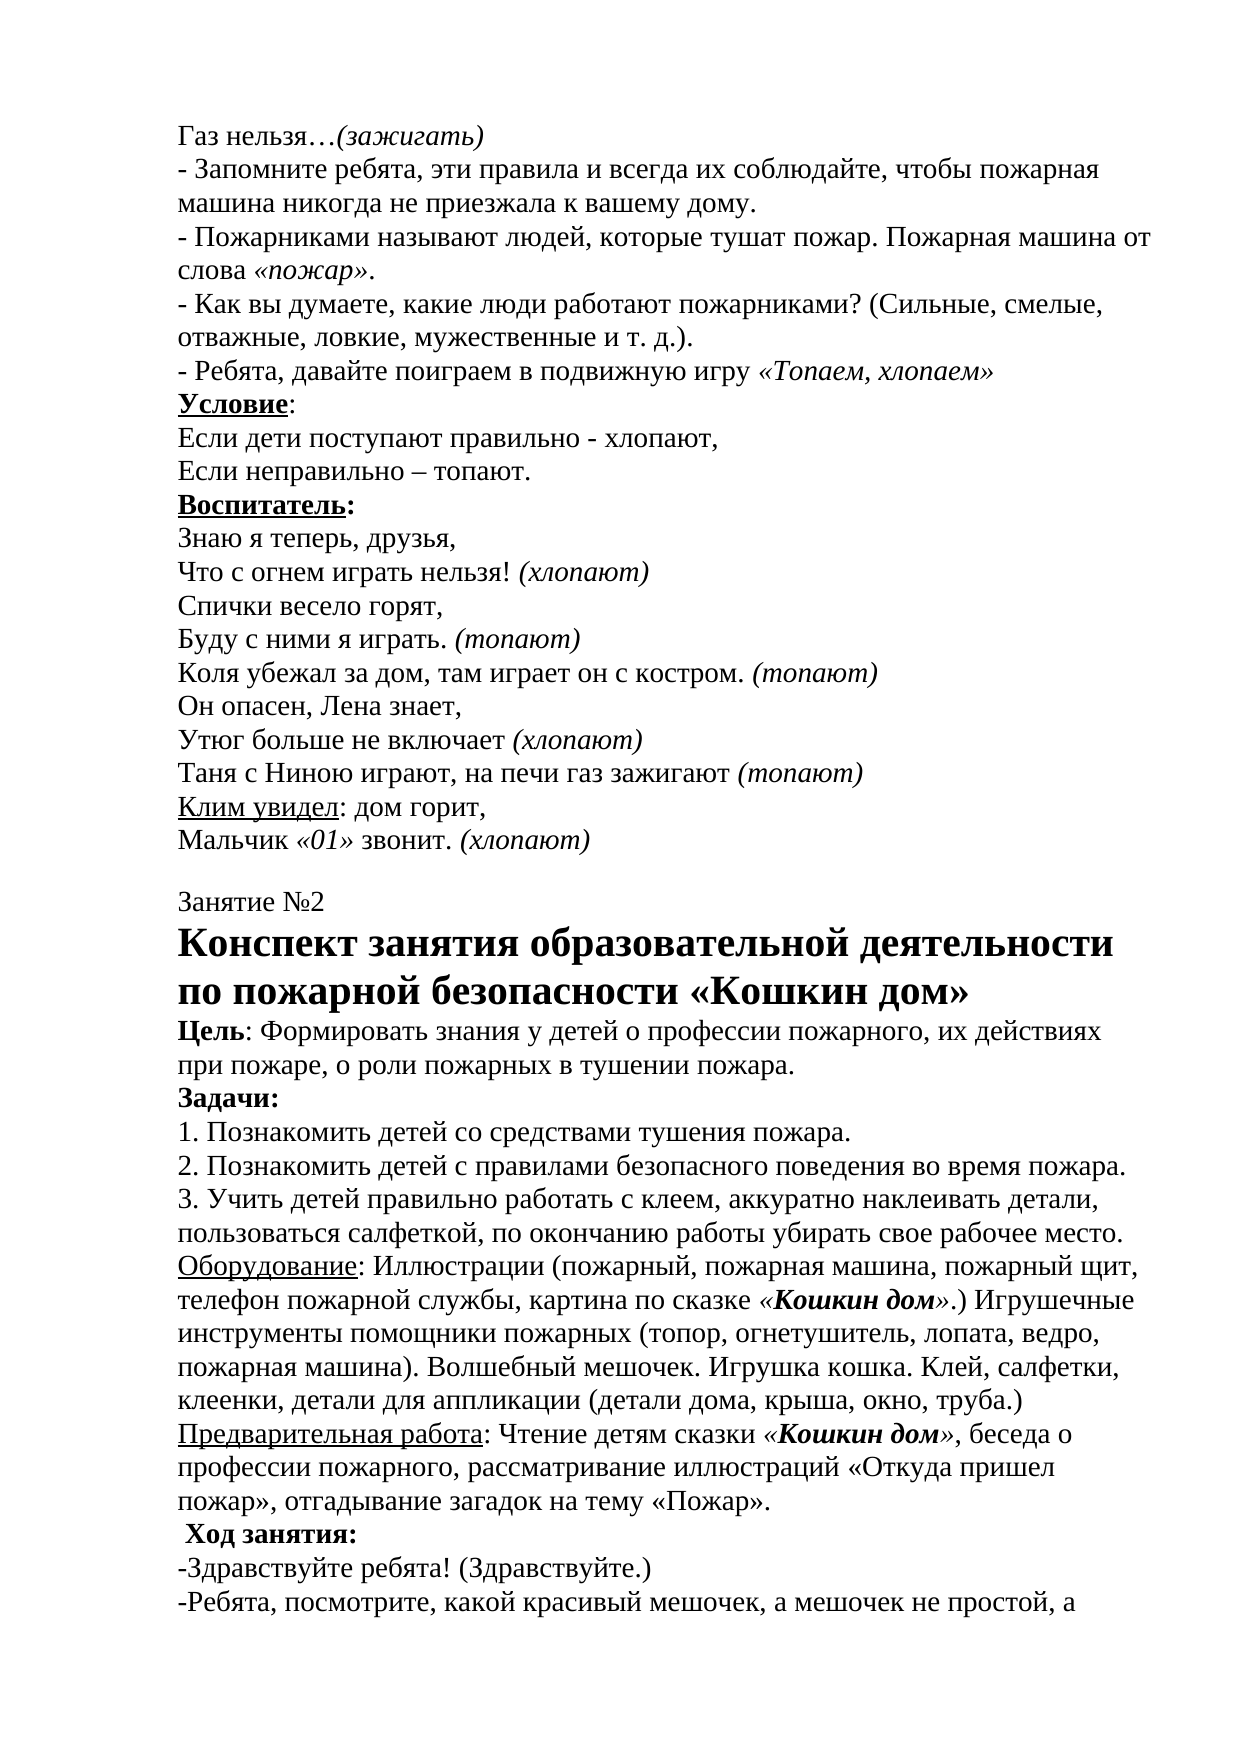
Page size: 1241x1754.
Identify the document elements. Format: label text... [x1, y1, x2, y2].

text 1. Познакомить детей со средствами тушения пожара. [177, 1114, 1152, 1148]
text Воспитатель: [177, 487, 1152, 521]
text Условие: [177, 386, 1152, 420]
text Задачи: [177, 1081, 1152, 1114]
text Оборудование: Иллюстрации (пожарный, пожарная машина, пожарный щит, телефон пожарной службы, картина по сказке «Кошкин дом».) Игрушечные инструменты помощники пожарных (топор, огнетушитель, лопата, ведро, пожарная машина). Волшебный мешочек. Игрушка кошка. Клей, салфетки, клеенки, детали для аппликации (детали дома, крыша, окно, труба.) [177, 1248, 1152, 1416]
text Мальчик «01» звонит. (хлопают) [177, 822, 1152, 856]
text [177, 1517, 1152, 1617]
text 3. Учить детей правильно работать с клеем, аккуратно наклеивать детали, пользоваться салфеткой, по окончанию работы убирать свое рабочее место. [177, 1181, 1152, 1248]
text Что с огнем играть нельзя! (хлопают) [177, 554, 1152, 588]
text - Пожарниками называют людей, которые тушат пожар. Пожарная машина от слова «пожар». [177, 219, 1152, 286]
text Клим увидел: дом горит, [177, 789, 1152, 822]
text Спички весело горят, Буду с ними я играть. (топают) [177, 588, 1152, 655]
text Занятие №2 [177, 884, 1152, 918]
text - Ребята, давайте поиграем в подвижную игру «Топаем, хлопаем» [177, 353, 1152, 386]
text Газ нельзя…(зажигать) [177, 118, 1152, 152]
text - Как вы думаете, какие люди работают пожарниками? (Сильные, смелые, отважные, ловкие, мужественные и т. д.). [177, 286, 1152, 353]
text - Запомните ребята, эти правила и всегда их соблюдайте, чтобы пожарная машина никогда не приезжала к вашему дому. [177, 152, 1152, 219]
text Конспект занятия образовательной деятельности по пожарной безопасности «Кошкин дом» [177, 918, 1152, 1013]
text Утюг больше не включает (хлопают) [177, 722, 1152, 755]
text Он опасен, Лена знает, [177, 688, 1152, 722]
text Предварительная работа: Чтение детям сказки «Кошкин дом», беседа о профессии пожарного, рассматривание иллюстраций «Откуда пришел пожар», отгадывание загадок на тему «Пожар». [177, 1416, 1152, 1517]
text Таня с Ниною играют, на печи газ зажигают (топают) [177, 755, 1152, 789]
text Цель: Формировать знания у детей о профессии пожарного, их действиях при пожаре, о роли пожарных в тушении пожара. [177, 1013, 1152, 1081]
text Коля убежал за дом, там играет он с костром. (топают) [177, 655, 1152, 688]
text Если дети поступают правильно - хлопают, Если неправильно – топают. [177, 420, 1152, 487]
text Знаю я теперь, друзья, [177, 521, 1152, 554]
text 2. Познакомить детей с правилами безопасного поведения во время пожара. [177, 1148, 1152, 1181]
